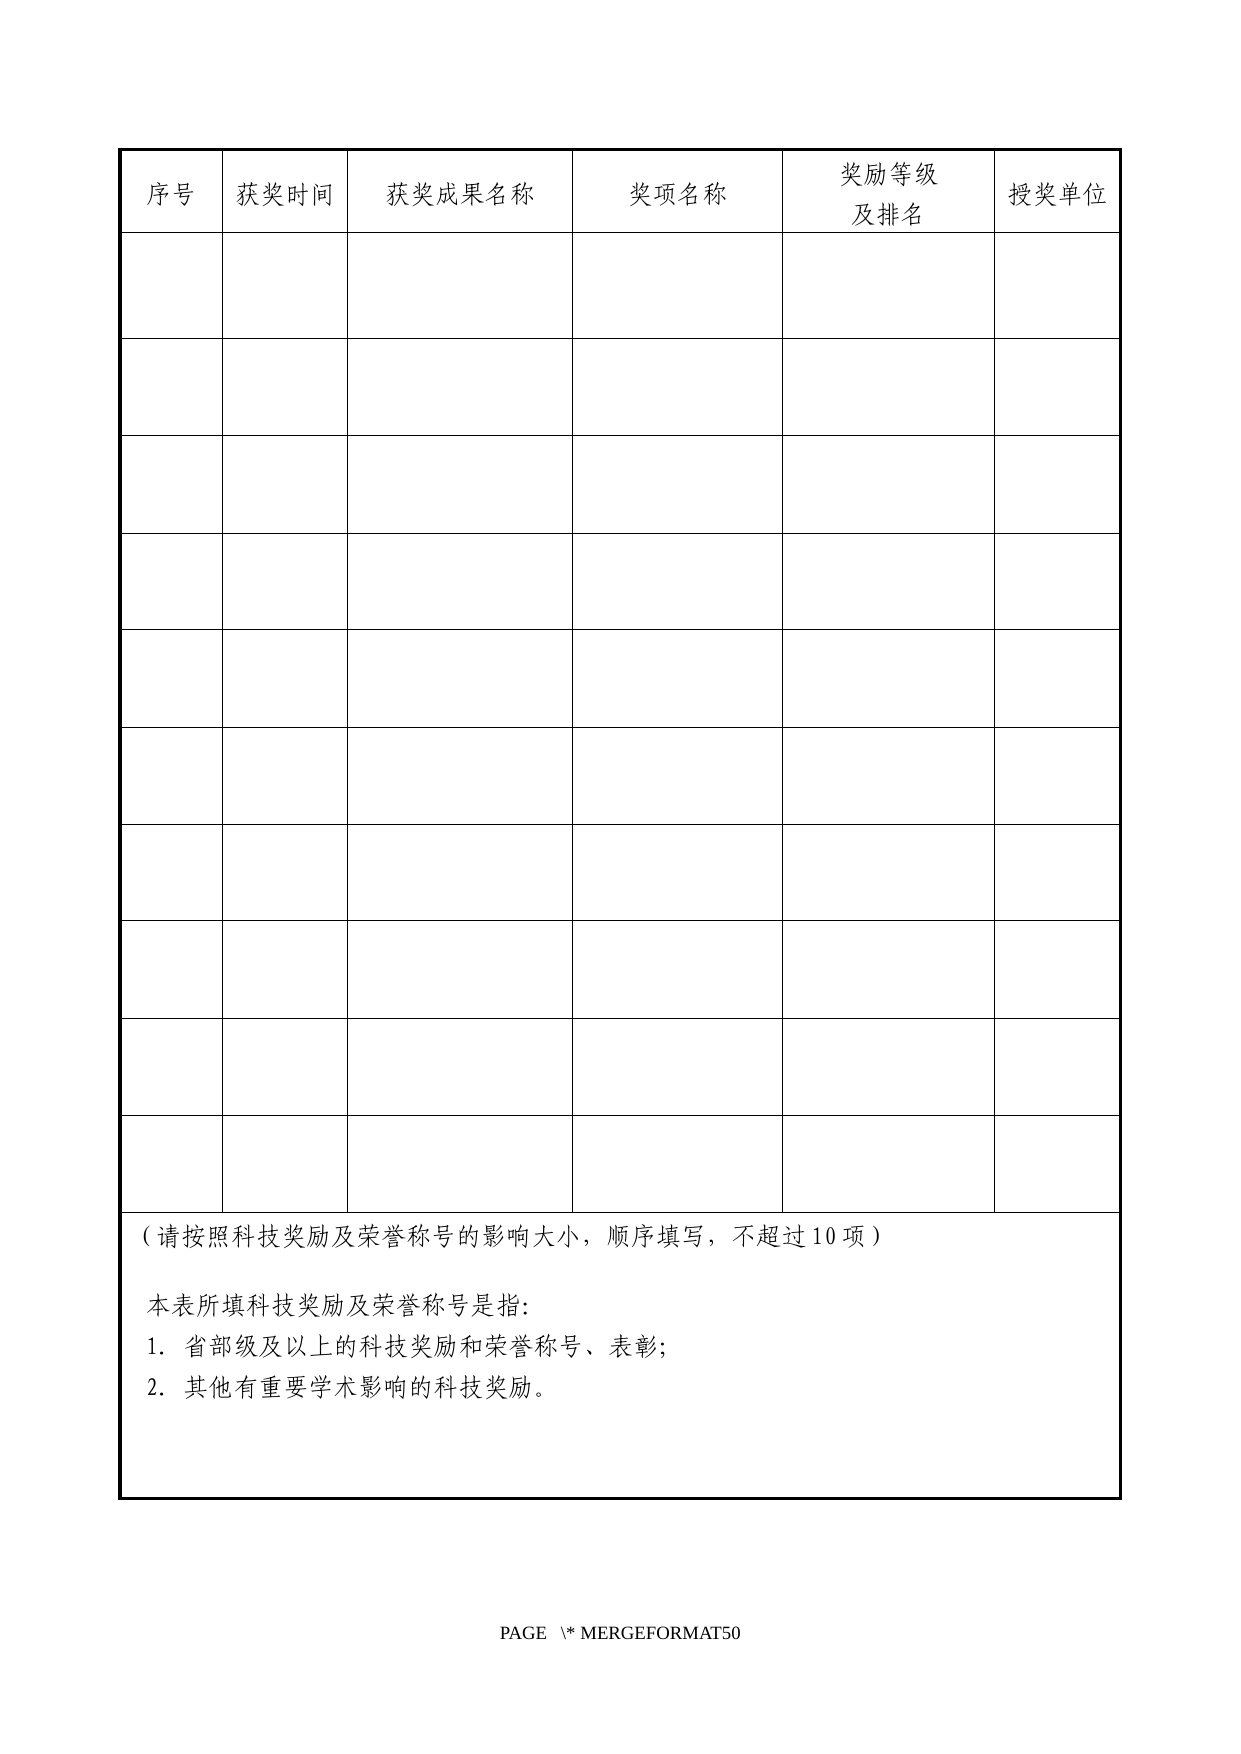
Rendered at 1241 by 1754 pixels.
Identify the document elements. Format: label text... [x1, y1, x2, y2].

table_cell [573, 436, 782, 533]
table_cell [348, 339, 572, 435]
table_cell [223, 825, 347, 920]
table_cell [573, 921, 782, 1018]
table_cell [122, 436, 222, 533]
table_cell [783, 1116, 994, 1212]
table_cell [348, 1019, 572, 1114]
table_cell [348, 1116, 572, 1212]
table_cell [995, 1116, 1119, 1212]
table_cell [223, 233, 347, 337]
table_cell [122, 1116, 222, 1212]
table_header 获奖时间 [223, 151, 347, 232]
table_cell [783, 534, 994, 628]
table_cell [122, 339, 222, 435]
table_cell [223, 921, 347, 1018]
table_cell [348, 233, 572, 337]
table_cell [348, 728, 572, 824]
table_header 获奖成果名称 [348, 151, 572, 232]
table_cell [122, 630, 222, 727]
table_header 奖励等级 及排名 [783, 151, 994, 232]
table_cell [995, 436, 1119, 533]
table_cell [783, 825, 994, 920]
table_header 奖项名称 [573, 151, 782, 232]
table_cell [573, 1116, 782, 1212]
table_header 序号 [122, 151, 222, 232]
table_cell [995, 825, 1119, 920]
table_cell [573, 339, 782, 435]
table_cell [223, 534, 347, 628]
table_cell [573, 728, 782, 824]
table_cell [573, 233, 782, 337]
table_cell [223, 630, 347, 727]
table_cell [573, 630, 782, 727]
table_cell [122, 921, 222, 1018]
table_cell [122, 233, 222, 337]
table_cell [783, 728, 994, 824]
table_cell [122, 1019, 222, 1114]
table_cell [348, 436, 572, 533]
table_cell [783, 339, 994, 435]
table_header 授奖单位 [995, 151, 1119, 232]
table_cell [573, 534, 782, 628]
table_cell [573, 1019, 782, 1114]
table_cell [995, 339, 1119, 435]
table_cell [348, 630, 572, 727]
table_cell [995, 921, 1119, 1018]
table_cell [223, 1116, 347, 1212]
table_cell [995, 1019, 1119, 1114]
table_cell [348, 534, 572, 628]
table_cell [783, 921, 994, 1018]
table_cell [573, 825, 782, 920]
table_cell [122, 825, 222, 920]
table_cell [783, 233, 994, 337]
table_cell [995, 630, 1119, 727]
table_cell [223, 339, 347, 435]
table_cell [223, 728, 347, 824]
table_cell [122, 534, 222, 628]
table_cell [995, 534, 1119, 628]
table_cell [348, 825, 572, 920]
table_cell [995, 233, 1119, 337]
table_cell [348, 921, 572, 1018]
table_cell [995, 728, 1119, 824]
table_cell [223, 1019, 347, 1114]
table_cell [122, 728, 222, 824]
table_cell [783, 436, 994, 533]
table_cell [223, 436, 347, 533]
table_cell （请按照科技奖励及荣誉称号的影响大小，顺序填写，不超过10项） 本表所填科技奖励及荣誉称号是指： 1．省部级及以上的科技奖励和荣誉称号、表彰； 2．其他有重要学术影响的科技奖励。 [122, 1213, 1119, 1497]
table_cell [783, 1019, 994, 1114]
table_cell [783, 630, 994, 727]
